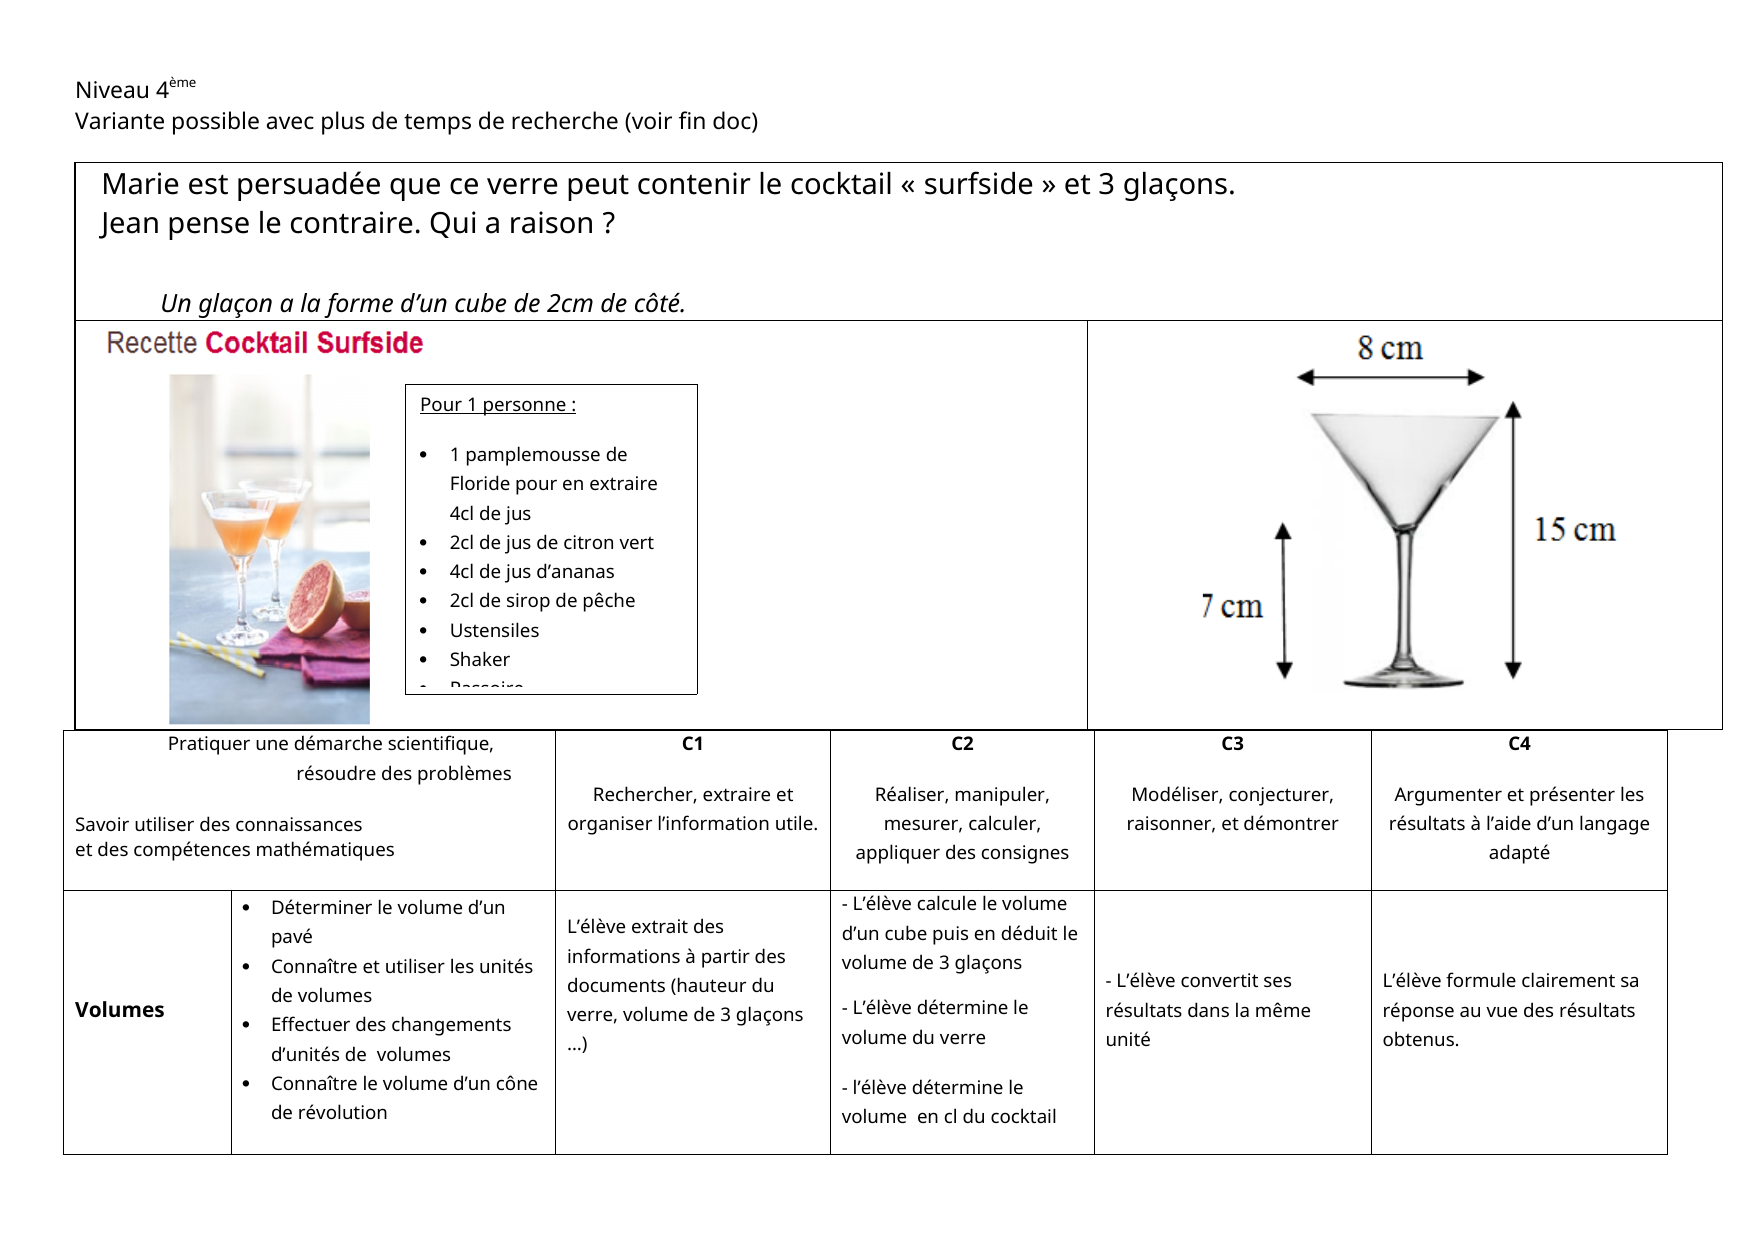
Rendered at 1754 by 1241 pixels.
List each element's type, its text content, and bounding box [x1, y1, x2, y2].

table_header C3 Modéliser, conjecturer, raisonner, et démontrer [1095, 731, 1371, 889]
table_header C1 Rechercher, extraire et organiser l’information utile. [556, 731, 830, 889]
picture [101, 325, 425, 729]
picture [1202, 325, 1638, 710]
table_header C2 Réaliser, manipuler, mesurer, calculer, appliquer des consignes [831, 731, 1094, 889]
table_cell Volumes [64, 891, 231, 1153]
table_cell L’élève formule clairement sa réponse au vue des résultats obtenus. [1372, 891, 1667, 1153]
table_cell - L’élève convertit ses résultats dans la même unité [1095, 891, 1371, 1153]
text Variante possible avec plus de temps de recherche (voir fin doc) [75, 105, 1679, 136]
table_cell [1088, 321, 1722, 729]
table_header Marie est persuadée que ce verre peut contenir le cocktail « surfside » et 3 glaçons. Jean pense le contraire. Qui a raison ? Un glaçon a la forme d’un cube de 2cm de côté. [76, 163, 1722, 320]
table_cell [76, 321, 1087, 729]
table_cell Déterminer le volume d’un pavé Connaître et utiliser les unités de volumes Effectuer des changements d’unités de volumes Connaître le volume d’un cône de révolution [232, 891, 555, 1153]
table_cell L’élève extrait des informations à partir des documents (hauteur du verre, volume de 3 glaçons …) [556, 891, 830, 1153]
table_header C4 Argumenter et présenter les résultats à l’aide d’un langage adapté [1372, 731, 1667, 889]
table_header Pratiquer une démarche scientifique, résoudre des problèmes Savoir utiliser des connaissances et des compétences mathématiques [64, 731, 555, 889]
table_cell - L’élève calcule le volume d’un cube puis en déduit le volume de 3 glaçons - L’élève détermine le volume du verre - l’élève détermine le volume en cl du cocktail [831, 891, 1094, 1153]
